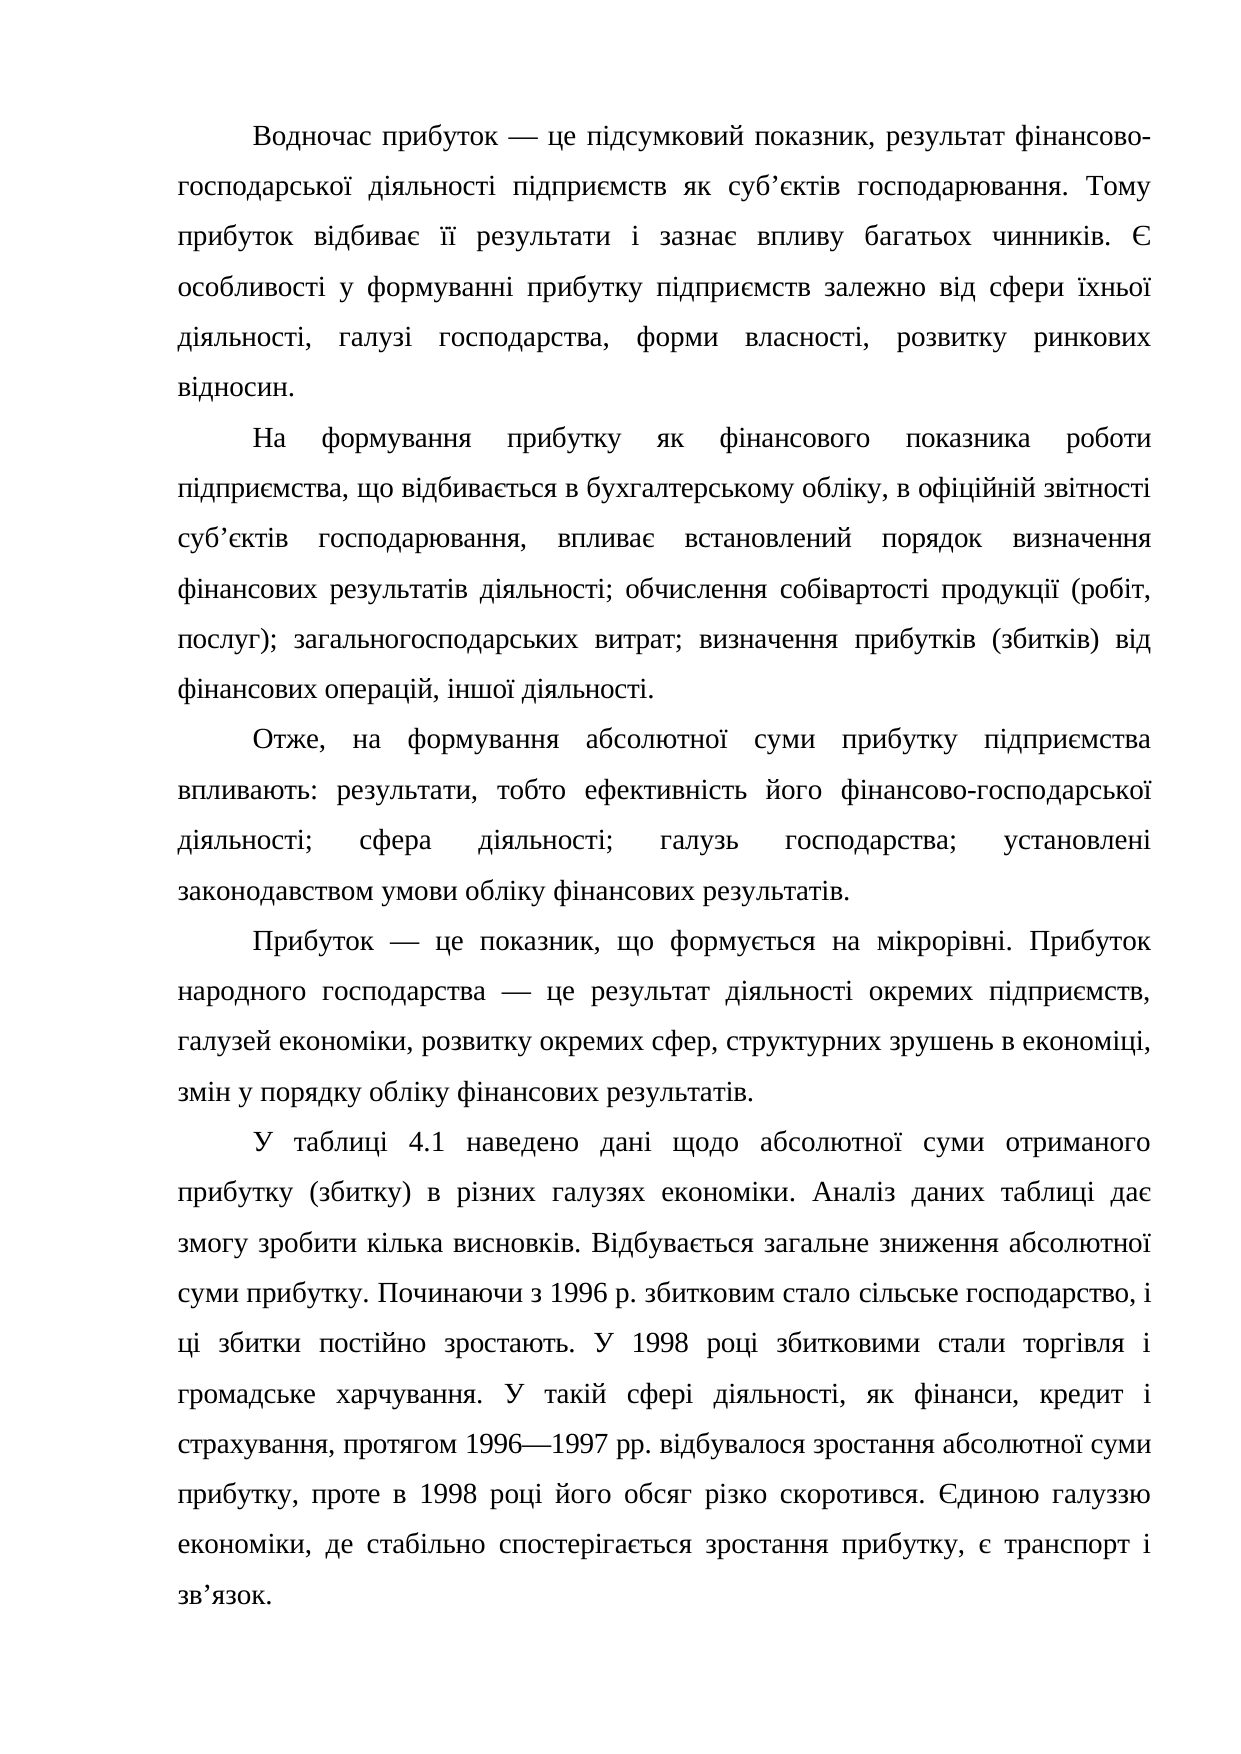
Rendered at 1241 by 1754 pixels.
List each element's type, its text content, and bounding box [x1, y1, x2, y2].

text У таблиці 4.1 наведено дані щодо абсолютної суми отриманого прибутку (збитку) в різних галузях економіки. Аналіз даних таблиці дає змогу зробити кілька висновків. Відбувається загальне зниження абсолютної суми прибутку. Починаючи з 1996 р. збитковим стало сільське господарство, і ці збитки постійно зростають. У 1998 році збитковими стали торгівля і громадське харчування. У такій сфері діяльності, як фінанси, кредит і страхування, протягом 1996—1997 рр. відбувалося зростання абсолютної суми прибутку, проте в 1998 році його обсяг різко скоротився. Єдиною галуззю економіки, де стабільно спостерігається зростання прибутку, є транспорт і зв’язок. [177, 1124, 1152, 1611]
text Водночас прибуток — це підсумковий показник, результат фінансово-господарської діяльності підприємств як суб’єктів господарювання. Тому прибуток відбиває її результати і зазнає впливу багатьох чинників. Є особливості у формуванні прибутку підприємств залежно від сфери їхньої діяльності, галузі господарства, форми власності, розвитку ринкових відносин. [177, 118, 1152, 403]
text Прибуток — це показник, що формується на мікрорівні. Прибуток народного господарства — це результат діяльності окремих підприємств, галузей економіки, розвитку окремих сфер, структурних зрушень в економіці, змін у порядку обліку фінансових результатів. [177, 923, 1152, 1108]
text Отже, на формування абсолютної суми прибутку підприємства впливають: результати, тобто ефективність його фінансово-господарської діяльності; сфера діяльності; галузь господарства; установлені законодавством умови обліку фінансових результатів. [177, 722, 1152, 906]
text На формування прибутку як фінансового показника роботи підприємства, що відбивається в бухгалтерському обліку, в офіційній звітності суб’єктів господарювання, впливає встановлений порядок визначення фінансових результатів діяльності; обчислення собівартості продукції (робіт, послуг); загальногосподарських витрат; визначення прибутків (збитків) від фінансових операцій, іншої діяльності. [177, 420, 1152, 705]
